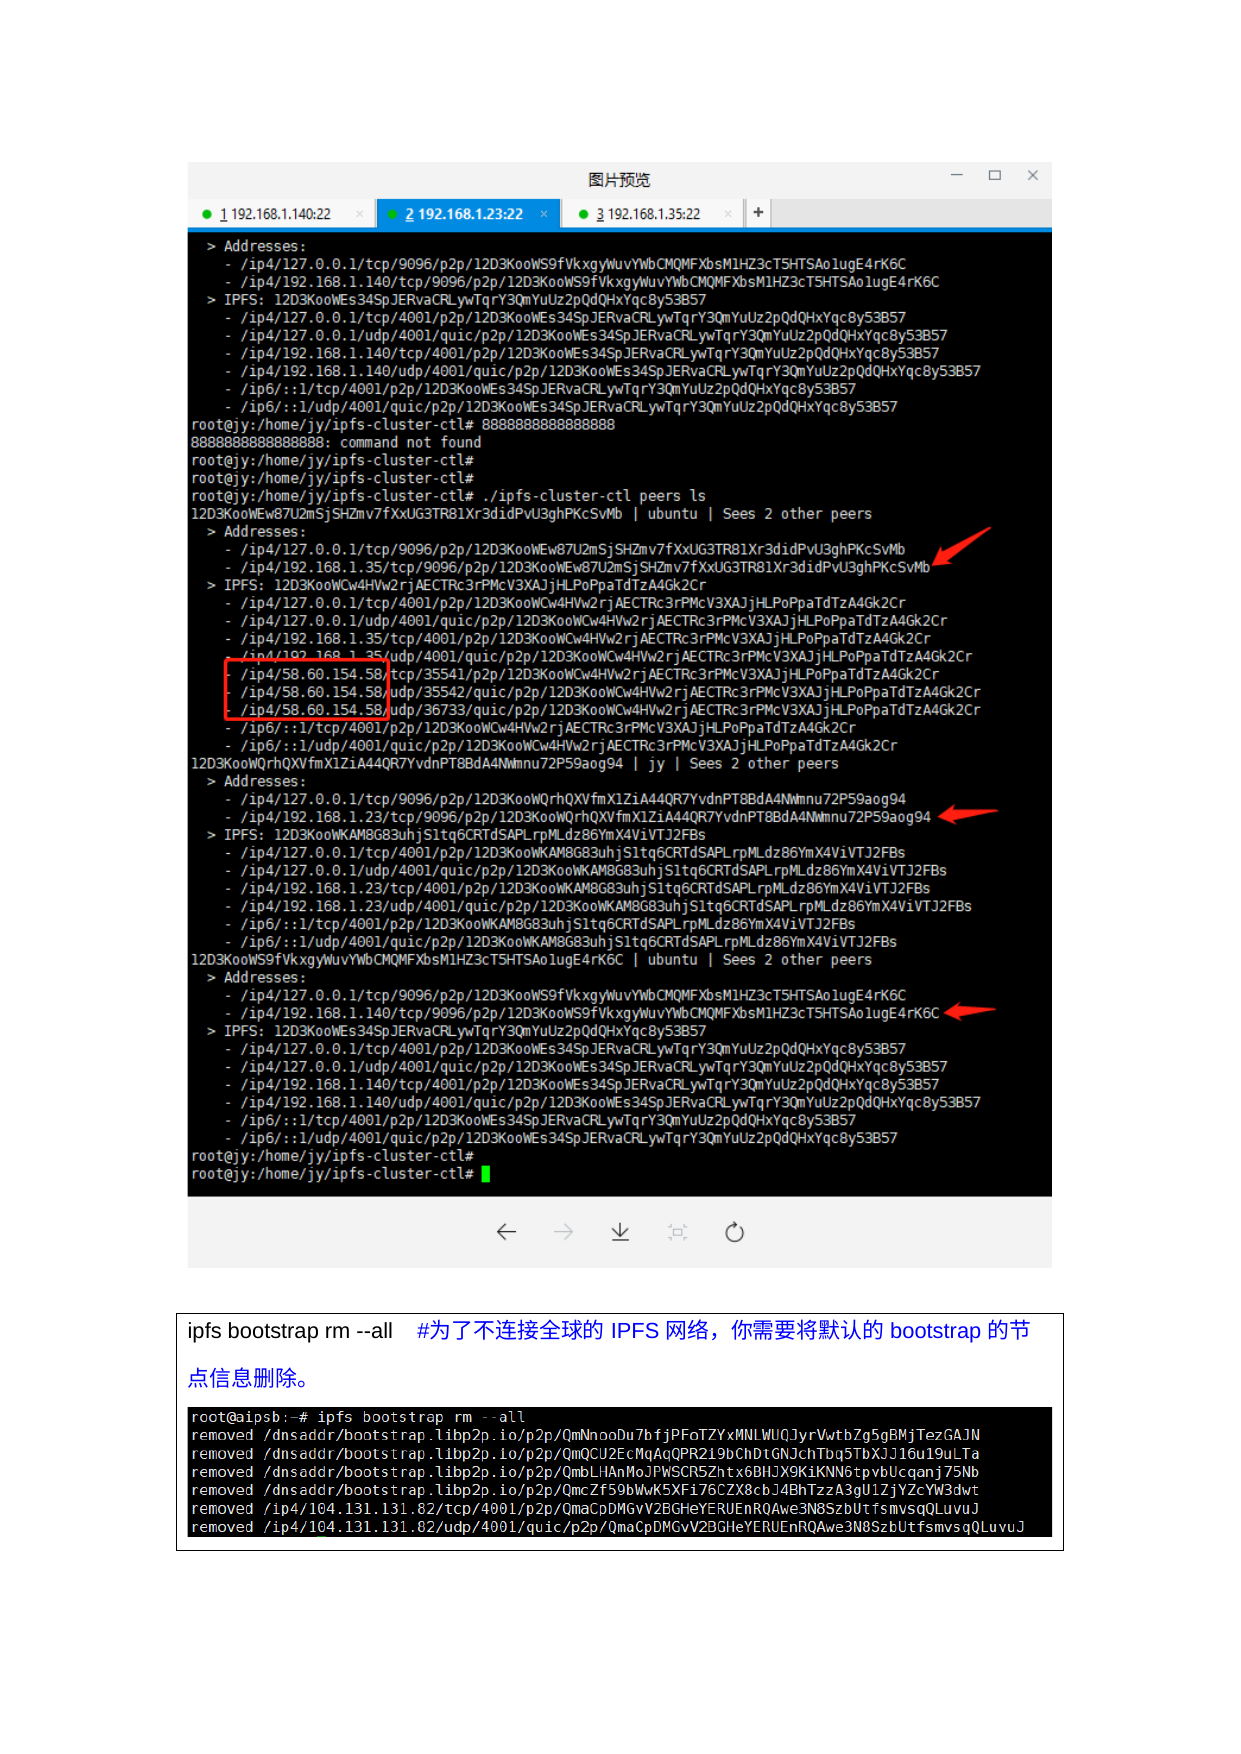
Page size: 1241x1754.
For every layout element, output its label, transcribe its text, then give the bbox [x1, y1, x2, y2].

picture [187, 1407, 1053, 1537]
picture [187, 162, 1052, 1268]
table_header ipfs bootstrap rm --all #为了不连接全球的 IPFS 网络，你需要将默认的 bootstrap 的节点信息删除。 [177, 1314, 1063, 1550]
